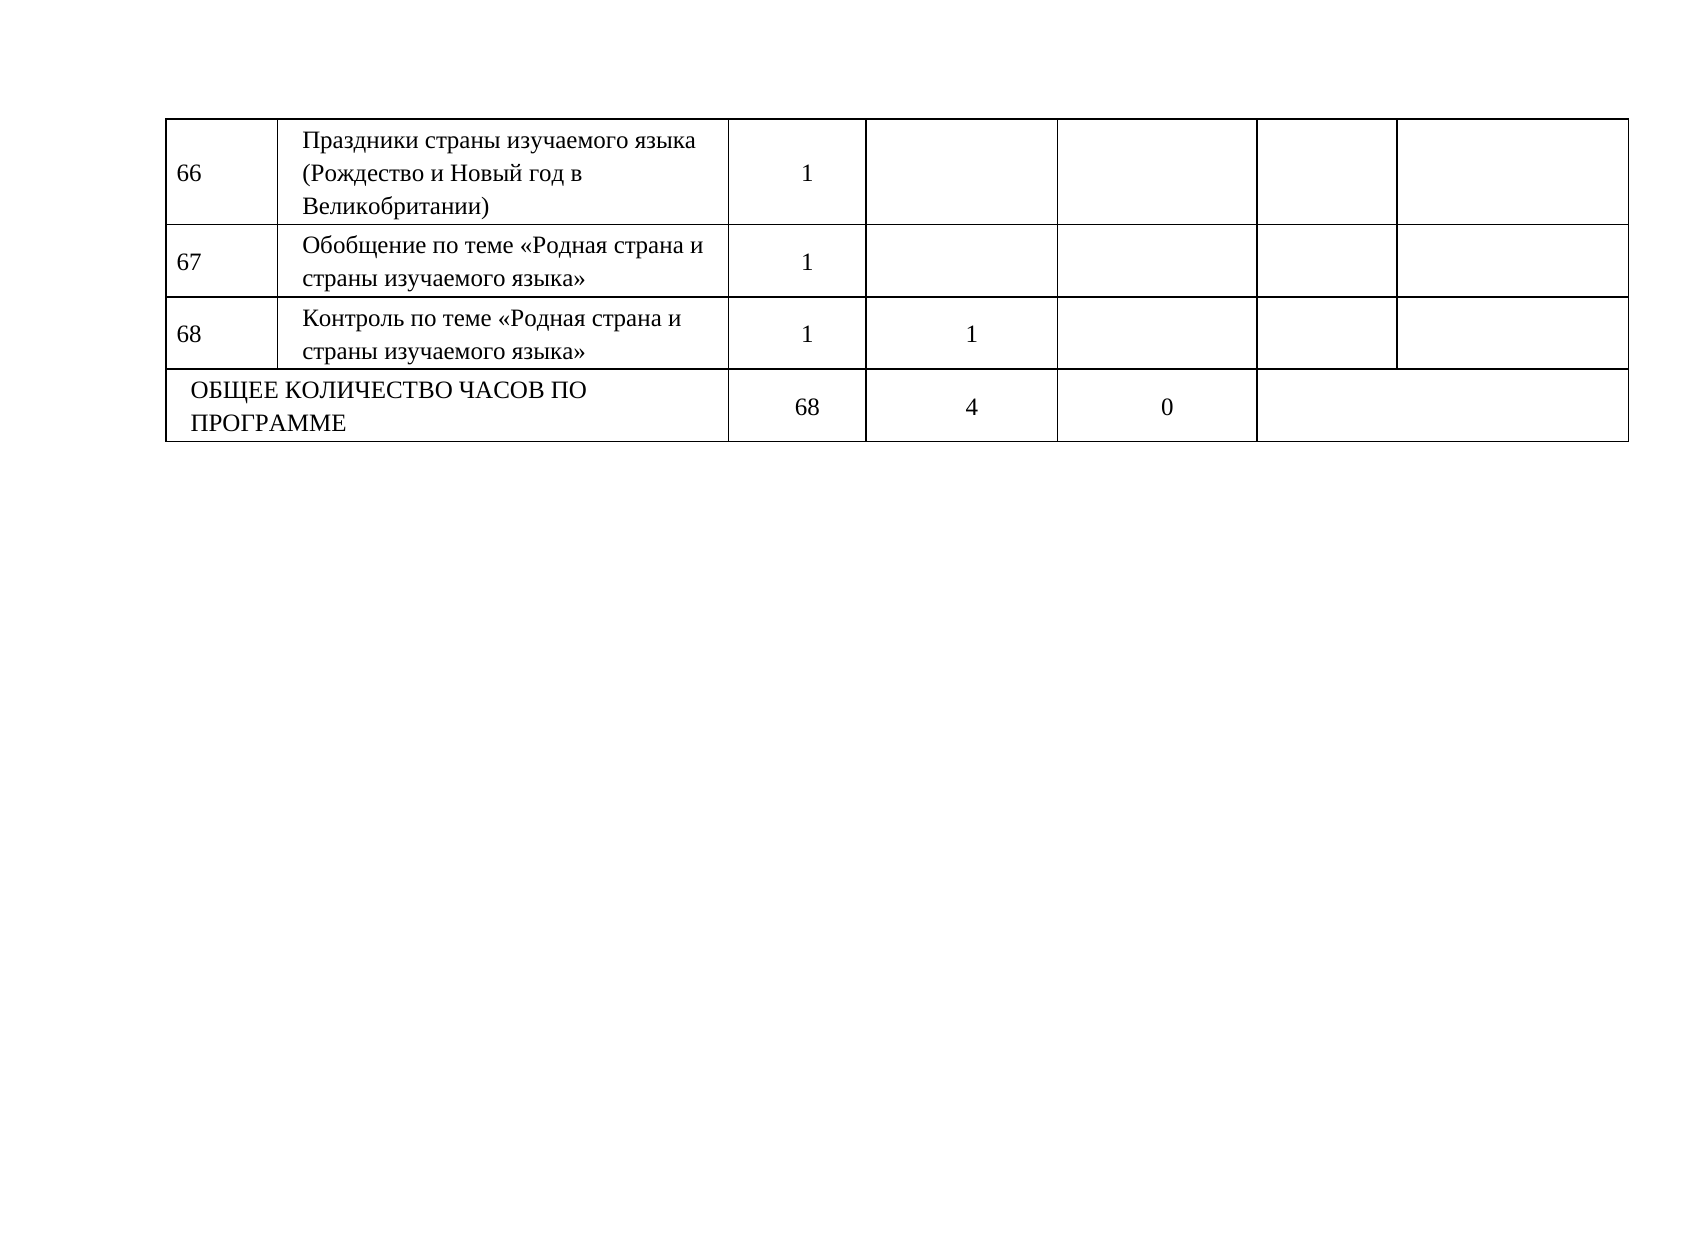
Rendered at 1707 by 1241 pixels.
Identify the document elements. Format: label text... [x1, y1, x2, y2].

table_cell 68 [167, 298, 277, 368]
table_cell 0 [1058, 370, 1256, 441]
table_cell 68 [729, 370, 865, 441]
table_cell [1258, 370, 1628, 441]
table_cell Контроль по теме «Родная страна и страны изучаемого языка» [278, 298, 728, 368]
table_cell [1058, 120, 1256, 223]
table_cell [867, 120, 1057, 223]
table_cell [867, 225, 1057, 296]
table_cell 66 [167, 120, 277, 223]
table_cell [1398, 298, 1628, 368]
table_cell 1 [867, 298, 1057, 368]
table_cell [1258, 225, 1396, 296]
table_cell [1058, 298, 1256, 368]
table_cell 1 [729, 120, 865, 223]
table_cell [1058, 225, 1256, 296]
table_cell 4 [867, 370, 1057, 441]
table_cell [1258, 120, 1396, 223]
table_cell ОБЩЕЕ КОЛИЧЕСТВО ЧАСОВ ПО ПРОГРАММЕ [167, 370, 728, 441]
table_cell [1398, 225, 1628, 296]
table_cell Праздники страны изучаемого языка (Рождество и Новый год в Великобритании) [278, 120, 728, 223]
table_cell [1398, 120, 1628, 223]
table_cell Обобщение по теме «Родная страна и страны изучаемого языка» [278, 225, 728, 296]
table_cell 67 [167, 225, 277, 296]
table_cell [1258, 298, 1396, 368]
table_cell 1 [729, 298, 865, 368]
table_cell 1 [729, 225, 865, 296]
